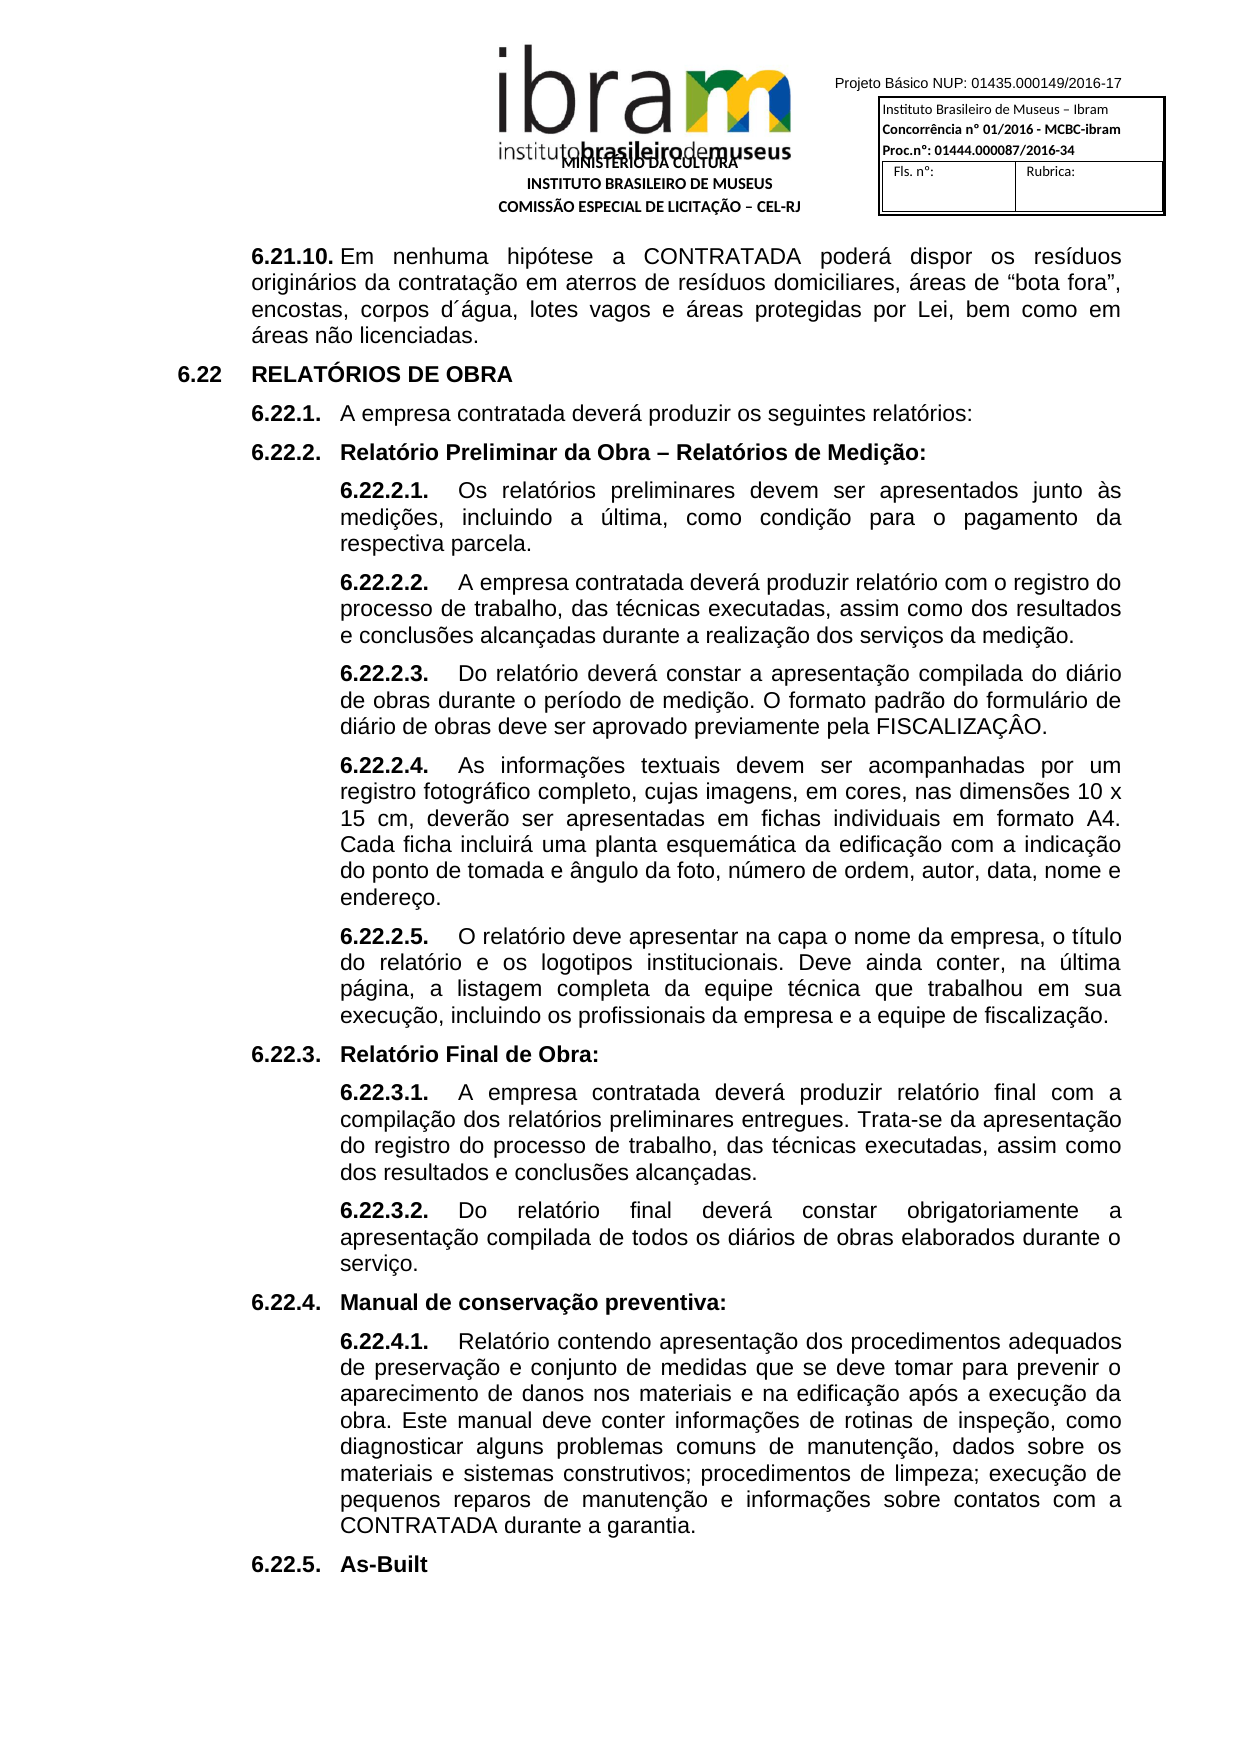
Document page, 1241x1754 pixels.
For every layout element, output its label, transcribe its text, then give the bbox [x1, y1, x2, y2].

text Relatório Final de Obra: [251, 1041, 1122, 1067]
text Do relatório deverá constar a apresentação compilada do diário de obras durante o período de medição. O formato padrão do formulário de diário de obras deve ser aprovado previamente pela FISCALIZAÇÂO. [340, 660, 1122, 739]
text As-Built [251, 1551, 1122, 1577]
text Manual de conservação preventiva: [251, 1289, 1122, 1315]
text Os relatórios preliminares devem ser apresentados junto às medições, incluindo a última, como condição para o pagamento da respectiva parcela. [340, 477, 1122, 556]
text A empresa contratada deverá produzir os seguintes relatórios: [251, 399, 1122, 426]
text RELATÓRIOS DE OBRA [177, 361, 1122, 387]
text O relatório deve apresentar na capa o nome da empresa, o título do relatório e os logotipos institucionais. Deve ainda conter, na última página, a listagem completa da equipe técnica que trabalhou em sua execução, incluindo os profissionais da empresa e a equipe de fiscalização. [340, 923, 1122, 1028]
text A empresa contratada deverá produzir relatório com o registro do processo de trabalho, das técnicas executadas, assim como dos resultados e conclusões alcançadas durante a realização dos serviços da medição. [340, 569, 1122, 648]
text Do relatório final deverá constar obrigatoriamente a apresentação compilada de todos os diários de obras elaborados durante o serviço. [340, 1197, 1122, 1276]
picture [493, 41, 792, 161]
text Em nenhuma hipótese a CONTRATADA poderá dispor os resíduos originários da contratação em aterros de resíduos domiciliares, áreas de “bota fora”, encostas, corpos d´água, lotes vagos e áreas protegidas por Lei, bem como em áreas não licenciadas. [251, 243, 1122, 348]
text Relatório Preliminar da Obra – Relatórios de Medição: [251, 438, 1122, 465]
text A empresa contratada deverá produzir relatório final com a compilação dos relatórios preliminares entregues. Trata-se da apresentação do registro do processo de trabalho, das técnicas executadas, assim como dos resultados e conclusões alcançadas. [340, 1079, 1122, 1185]
text As informações textuais devem ser acompanhadas por um registro fotográfico completo, cujas imagens, em cores, nas dimensões 10 x 15 cm, deverão ser apresentadas em fichas individuais em formato A4. Cada ficha incluirá uma planta esquemática da edificação com a indicação do ponto de tomada e ângulo da foto, número de ordem, autor, data, nome e endereço. [340, 752, 1122, 910]
text Relatório contendo apresentação dos procedimentos adequados de preservação e conjunto de medidas que se deve tomar para prevenir o aparecimento de danos nos materiais e na edificação após a execução da obra. Este manual deve conter informações de rotinas de inspeção, como diagnosticar alguns problemas comuns de manutenção, dados sobre os materiais e sistemas construtivos; procedimentos de limpeza; execução de pequenos reparos de manutenção e informações sobre contatos com a CONTRATADA durante a garantia. [340, 1328, 1122, 1538]
